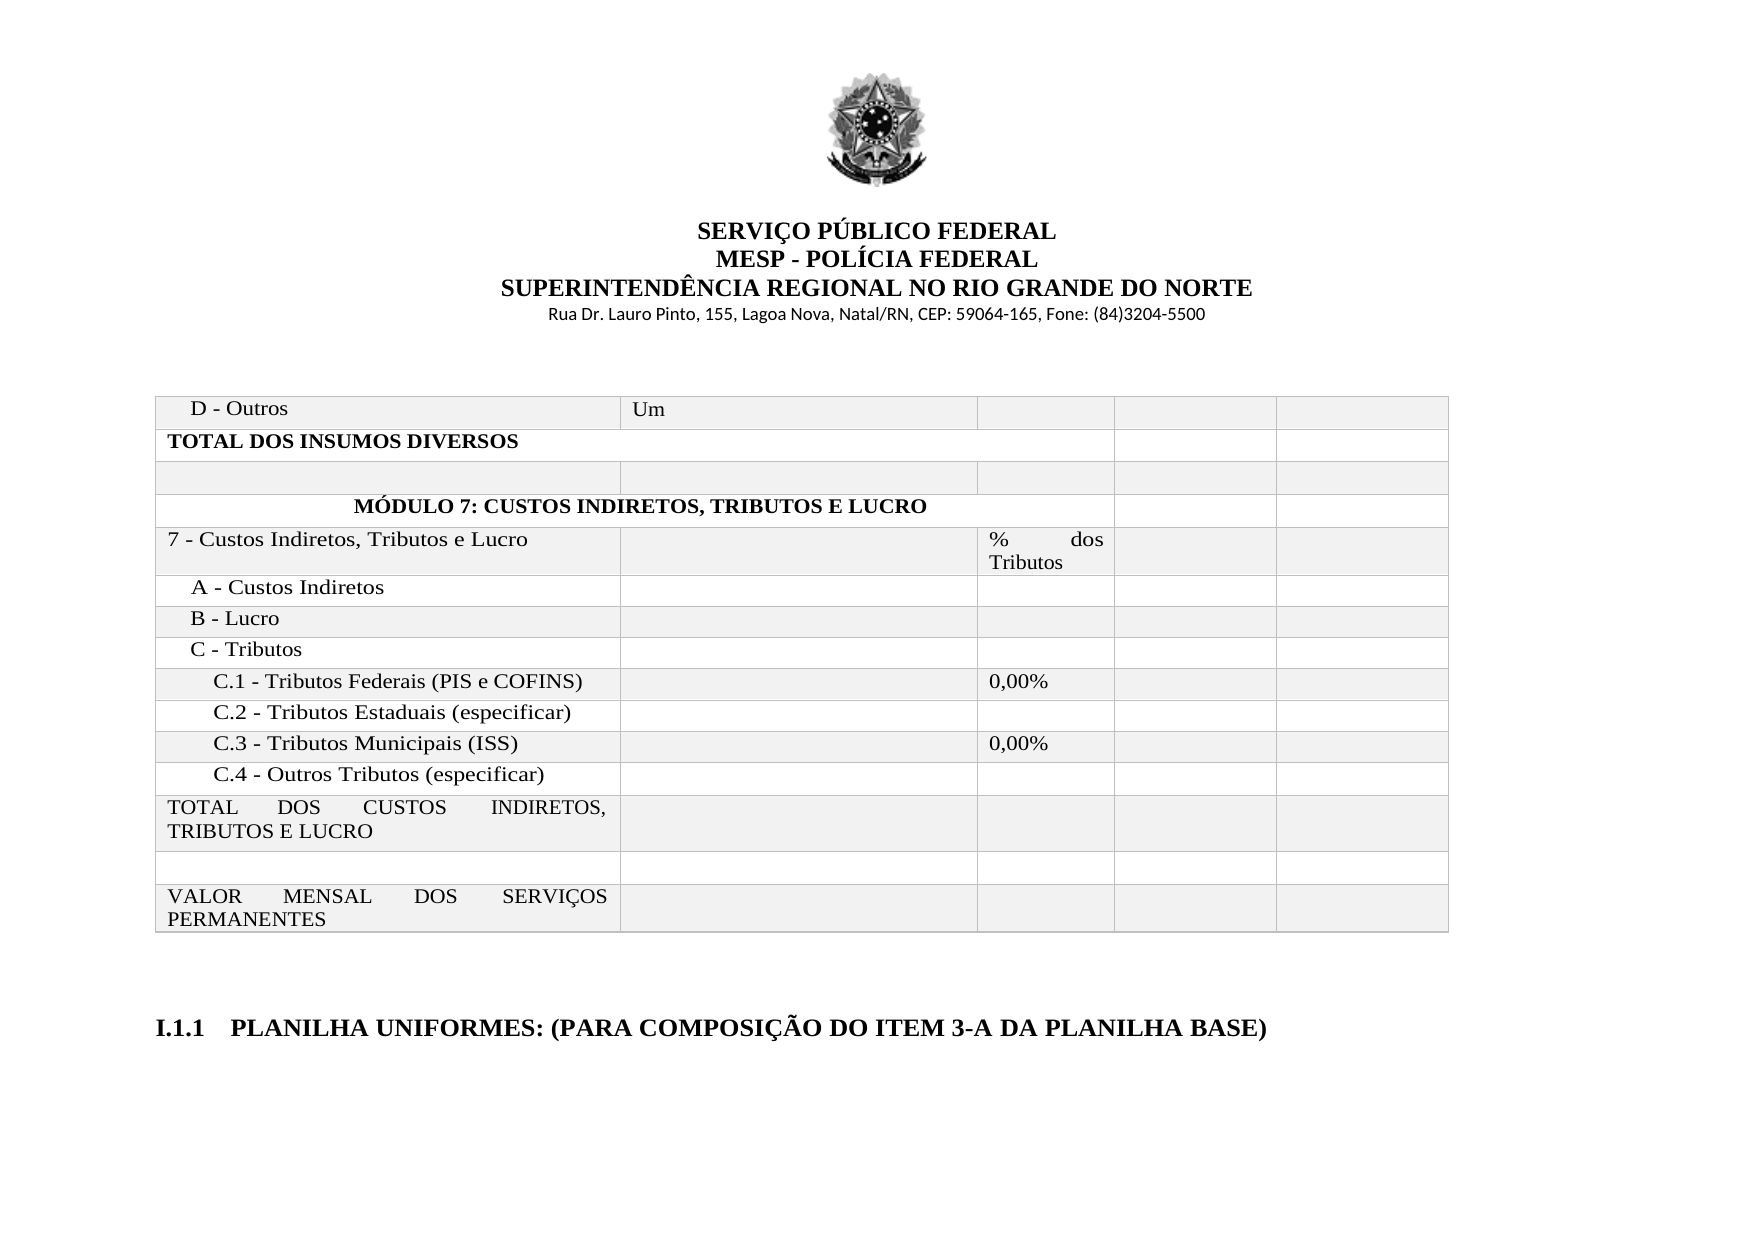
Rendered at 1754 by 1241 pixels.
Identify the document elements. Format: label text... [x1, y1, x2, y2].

table_cell [1115, 763, 1276, 794]
table_cell TOTAL DOS INSUMOS DIVERSOS [156, 430, 1114, 461]
table_cell [978, 796, 1114, 851]
table_cell [1277, 462, 1448, 494]
table_cell [1277, 430, 1448, 461]
table_cell [621, 796, 977, 851]
table_cell [1277, 528, 1448, 574]
table_cell [1115, 796, 1276, 851]
table_cell [1277, 607, 1448, 637]
table_cell MÓDULO 7: CUSTOS INDIRETOS, TRIBUTOS E LUCRO [156, 495, 1114, 527]
table_cell [1277, 732, 1448, 762]
table_header [978, 397, 1114, 428]
table_cell [621, 669, 977, 699]
table_cell VALOR MENSAL DOS SERVIÇOS PERMANENTES [156, 885, 620, 931]
table_cell 0,00% [978, 732, 1114, 762]
table_cell [621, 885, 977, 931]
table_header Um [621, 397, 977, 428]
table_cell [1115, 669, 1276, 699]
table_cell [1277, 796, 1448, 851]
table_cell [978, 885, 1114, 931]
table_cell [1115, 576, 1276, 606]
table_header [1277, 397, 1448, 428]
table_cell [156, 462, 620, 494]
table_cell [1277, 763, 1448, 794]
table_cell [621, 462, 977, 494]
table_cell [156, 852, 620, 883]
table_header [1115, 397, 1276, 428]
table_cell [978, 576, 1114, 606]
table_cell [978, 701, 1114, 731]
table_cell % dos Tributos [978, 528, 1114, 574]
picture [827, 73, 927, 187]
table_cell [1115, 638, 1276, 668]
table_cell 7 - Custos Indiretos, Tributos e Lucro [156, 528, 620, 574]
table_cell [1115, 732, 1276, 762]
table_cell [621, 607, 977, 637]
table_cell C.1 - Tributos Federais (PIS e COFINS) [156, 669, 620, 699]
text I.1.1 PLANILHA UNIFORMES: (PARA COMPOSIÇÃO DO ITEM 3-A DA PLANILHA BASE) [155, 1013, 1636, 1041]
table_cell [978, 607, 1114, 637]
table_cell [1115, 462, 1276, 494]
table_cell TOTAL DOS CUSTOS INDIRETOS, TRIBUTOS E LUCRO [156, 796, 620, 851]
table_cell C - Tributos [156, 638, 620, 668]
table_cell [1115, 430, 1276, 461]
table_cell A - Custos Indiretos [156, 576, 620, 606]
table_cell C.4 - Outros Tributos (especificar) [156, 763, 620, 794]
table_cell [1115, 528, 1276, 574]
table_cell [978, 763, 1114, 794]
table_cell [621, 638, 977, 668]
table_cell [1277, 638, 1448, 668]
table_cell [1115, 885, 1276, 931]
table_cell [621, 576, 977, 606]
table_cell [978, 462, 1114, 494]
table_cell [1115, 852, 1276, 883]
table_cell [621, 701, 977, 731]
table_cell [1277, 495, 1448, 527]
table_cell 0,00% [978, 669, 1114, 699]
table_cell [621, 852, 977, 883]
table_cell [1277, 701, 1448, 731]
table_cell [1115, 495, 1276, 527]
table_cell [1277, 885, 1448, 931]
table_cell C.2 - Tributos Estaduais (especificar) [156, 701, 620, 731]
table_cell [621, 528, 977, 574]
table_cell [1277, 576, 1448, 606]
table_cell [978, 852, 1114, 883]
table_cell [1115, 701, 1276, 731]
table_cell [621, 763, 977, 794]
table_cell [1277, 852, 1448, 883]
table_cell [621, 732, 977, 762]
table_cell [978, 638, 1114, 668]
table_cell B - Lucro [156, 607, 620, 637]
table_header D - Outros [156, 397, 620, 428]
table_cell [1115, 607, 1276, 637]
table_cell C.3 - Tributos Municipais (ISS) [156, 732, 620, 762]
table_cell [1277, 669, 1448, 699]
